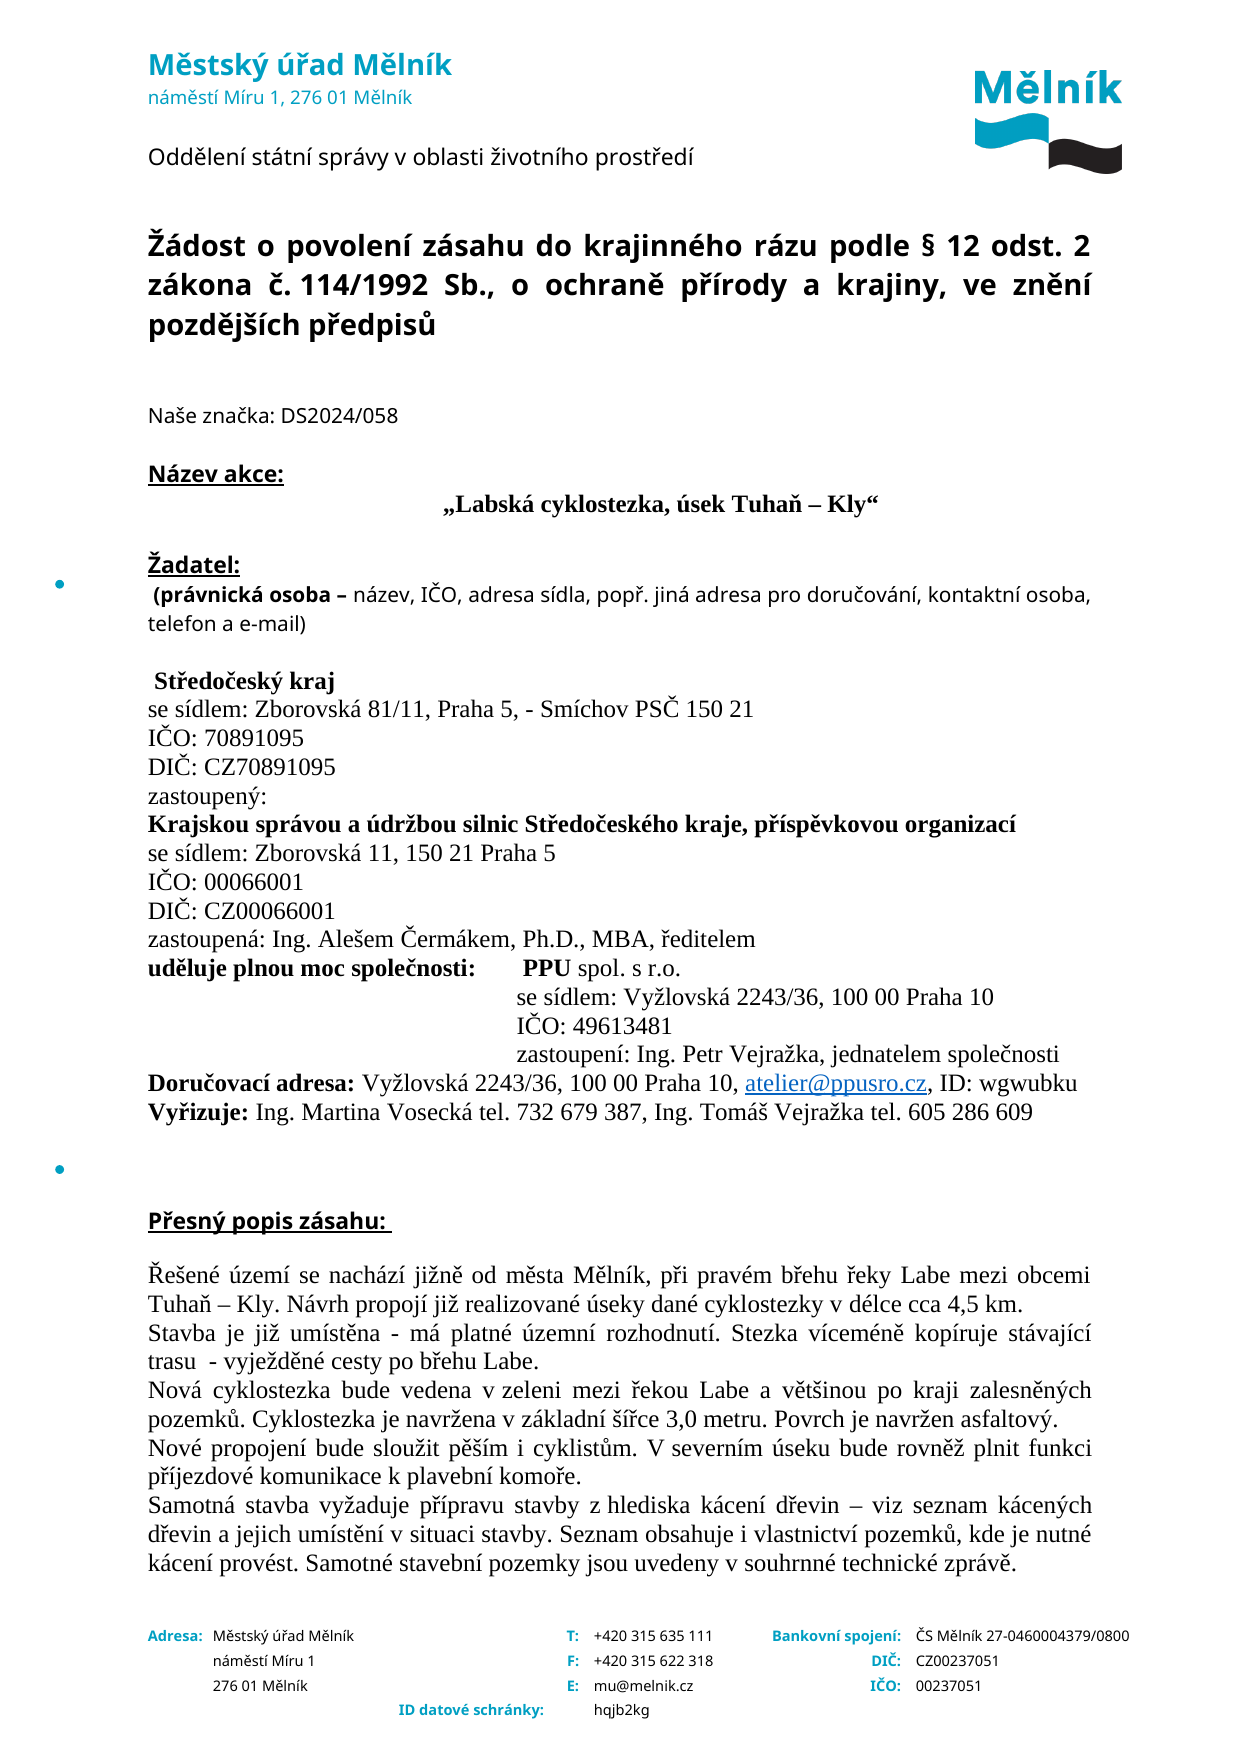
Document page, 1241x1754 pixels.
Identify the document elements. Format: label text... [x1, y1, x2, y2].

text Přesný popis zásahu: [148, 1205, 1092, 1236]
text Řešené území se nachází jižně od města Mělník, při pravém břehu řeky Labe mezi obcemi Tuhaň – Kly. Návrh propojí již realizované úseky dané cyklostezky v délce cca 4,5 km. [148, 1260, 1092, 1318]
text Středočeský kraj [148, 666, 1092, 694]
text DIČ: CZ00066001 [148, 896, 1092, 924]
text „Labská cyklostezka, úsek Tuhaň – Kly“ [148, 489, 1092, 518]
text Vyřizuje: Ing. Martina Vosecká tel. 732 679 387, Ing. Tomáš Vejražka tel. 605 286 609 [148, 1097, 1092, 1126]
text (právnická osoba – název, IČO, adresa sídla, popř. jiná adresa pro doručování, kontaktní osoba, telefon a e-mail) [148, 580, 1092, 637]
picture [975, 70, 1122, 174]
text IČO: 70891095 [148, 723, 1092, 752]
text Krajskou správou a údržbou silnic Středočeského kraje, příspěvkovou organizací [148, 809, 1092, 838]
text zastoupený: [148, 781, 1092, 809]
text DIČ: CZ70891095 [148, 752, 1092, 781]
text IČO: 49613481 [443, 1011, 1092, 1039]
text Název akce: [148, 458, 1092, 489]
text zastoupená: Ing. Alešem Čermákem, Ph.D., MBA, ředitelem [148, 924, 1092, 953]
text Samotná stavba vyžaduje přípravu stavby z hlediska kácení dřevin – viz seznam kácených dřevin a jejich umístění v situaci stavby. Seznam obsahuje i vlastnictví pozemků, kde je nutné kácení provést. Samotné stavební pozemky jsou uvedeny v souhrnné technické zprávě. [148, 1490, 1092, 1576]
text zastoupení: Ing. Petr Vejražka, jednatelem společnosti [443, 1039, 1092, 1068]
text Nové propojení bude sloužit pěším i cyklistům. V severním úseku bude rovněž plnit funkci příjezdové komunikace k plavební komoře. [148, 1433, 1092, 1490]
text uděluje plnou moc společnosti: PPU spol. s r.o. [148, 953, 1092, 982]
text Doručovací adresa: Vyžlovská 2243/36, 100 00 Praha 10, atelier@ppusro.cz, ID: wgwubku [148, 1068, 1092, 1097]
text Žadatel: [148, 549, 1092, 580]
text Naše značka: DS2024/058 [148, 401, 1092, 429]
text se sídlem: Zborovská 11, 150 21 Praha 5 [148, 838, 1092, 867]
text se sídlem: Zborovská 81/11, Praha 5, - Smíchov PSČ 150 21 [148, 694, 1092, 723]
text se sídlem: Vyžlovská 2243/36, 100 00 Praha 10 [443, 982, 1092, 1011]
text Žádost o povolení zásahu do krajinného rázu podle § 12 odst. 2 zákona č. 114/1992 Sb., o ochraně přírody a krajiny, ve znění pozdějších předpisů [148, 225, 1092, 344]
text Nová cyklostezka bude vedena v zeleni mezi řekou Labe a většinou po kraji zalesněných pozemků. Cyklostezka je navržena v základní šířce 3,0 metru. Povrch je navržen asfaltový. [148, 1375, 1092, 1433]
text Stavba je již umístěna - má platné územní rozhodnutí. Stezka víceméně kopíruje stávající trasu - vyježděné cesty po břehu Labe. [148, 1318, 1092, 1375]
text IČO: 00066001 [148, 867, 1092, 896]
